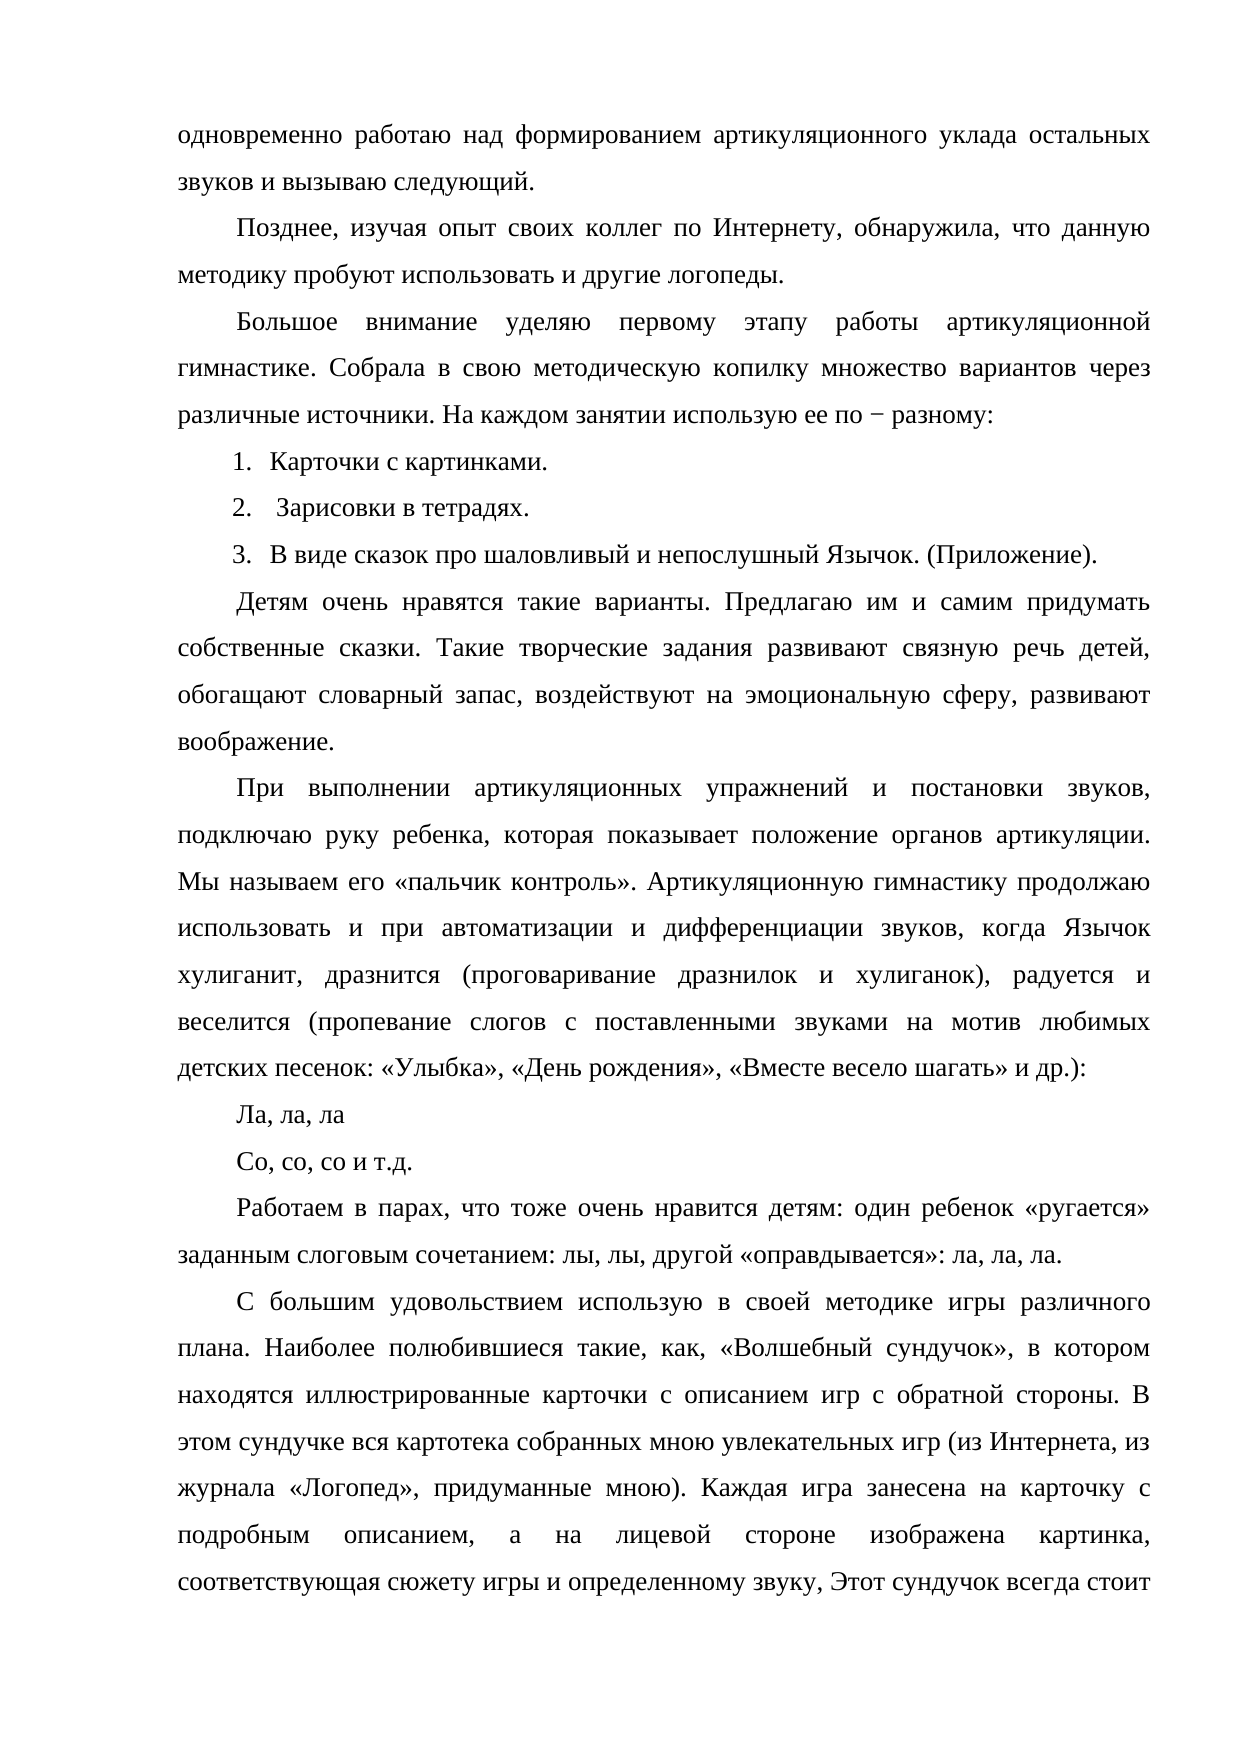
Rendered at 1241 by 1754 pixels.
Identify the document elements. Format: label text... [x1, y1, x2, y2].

list Зарисовки в тетрадях. [232, 491, 1152, 523]
text При выполнении артикуляционных упражнений и постановки звуков, подключаю руку ребенка, которая показывает положение органов артикуляции. Мы называем его «пальчик контроль». Артикуляционную гимнастику продолжаю использовать и при автоматизации и дифференциации звуков, когда Язычок хулиганит, дразнится (проговаривание дразнилок и хулиганок), радуется и веселится (пропевание слогов с поставленными звуками на мотив любимых детских песенок: «Улыбка», «День рождения», «Вместе весело шагать» и др.): [177, 771, 1152, 1083]
list В виде сказок про шаловливый и непослушный Язычок. (Приложение). [232, 538, 1152, 569]
text Со, со, со и т.д. [177, 1145, 1152, 1176]
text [177, 1285, 1152, 1596]
list Карточки с картинками. [232, 445, 1152, 476]
text Детям очень нравятся такие варианты. Предлагаю им и самим придумать собственные сказки. Такие творческие задания развивают связную речь детей, обогащают словарный запас, воздействуют на эмоциональную сферу, развивают воображение. [177, 585, 1152, 756]
text Ла, ла, ла [177, 1098, 1152, 1129]
text Работаем в парах, что тоже очень нравится детям: один ребенок «ругается» заданным слоговым сочетанием: лы, лы, другой «оправдывается»: ла, ла, ла. [177, 1191, 1152, 1269]
text Позднее, изучая опыт своих коллег по Интернету, обнаружила, что данную методику пробуют использовать и другие логопеды. [177, 211, 1152, 289]
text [177, 118, 1152, 196]
text Большое внимание уделяю первому этапу работы артикуляционной гимнастике. Собрала в свою методическую копилку множество вариантов через различные источники. На каждом занятии использую ее по − разному: [177, 305, 1152, 429]
